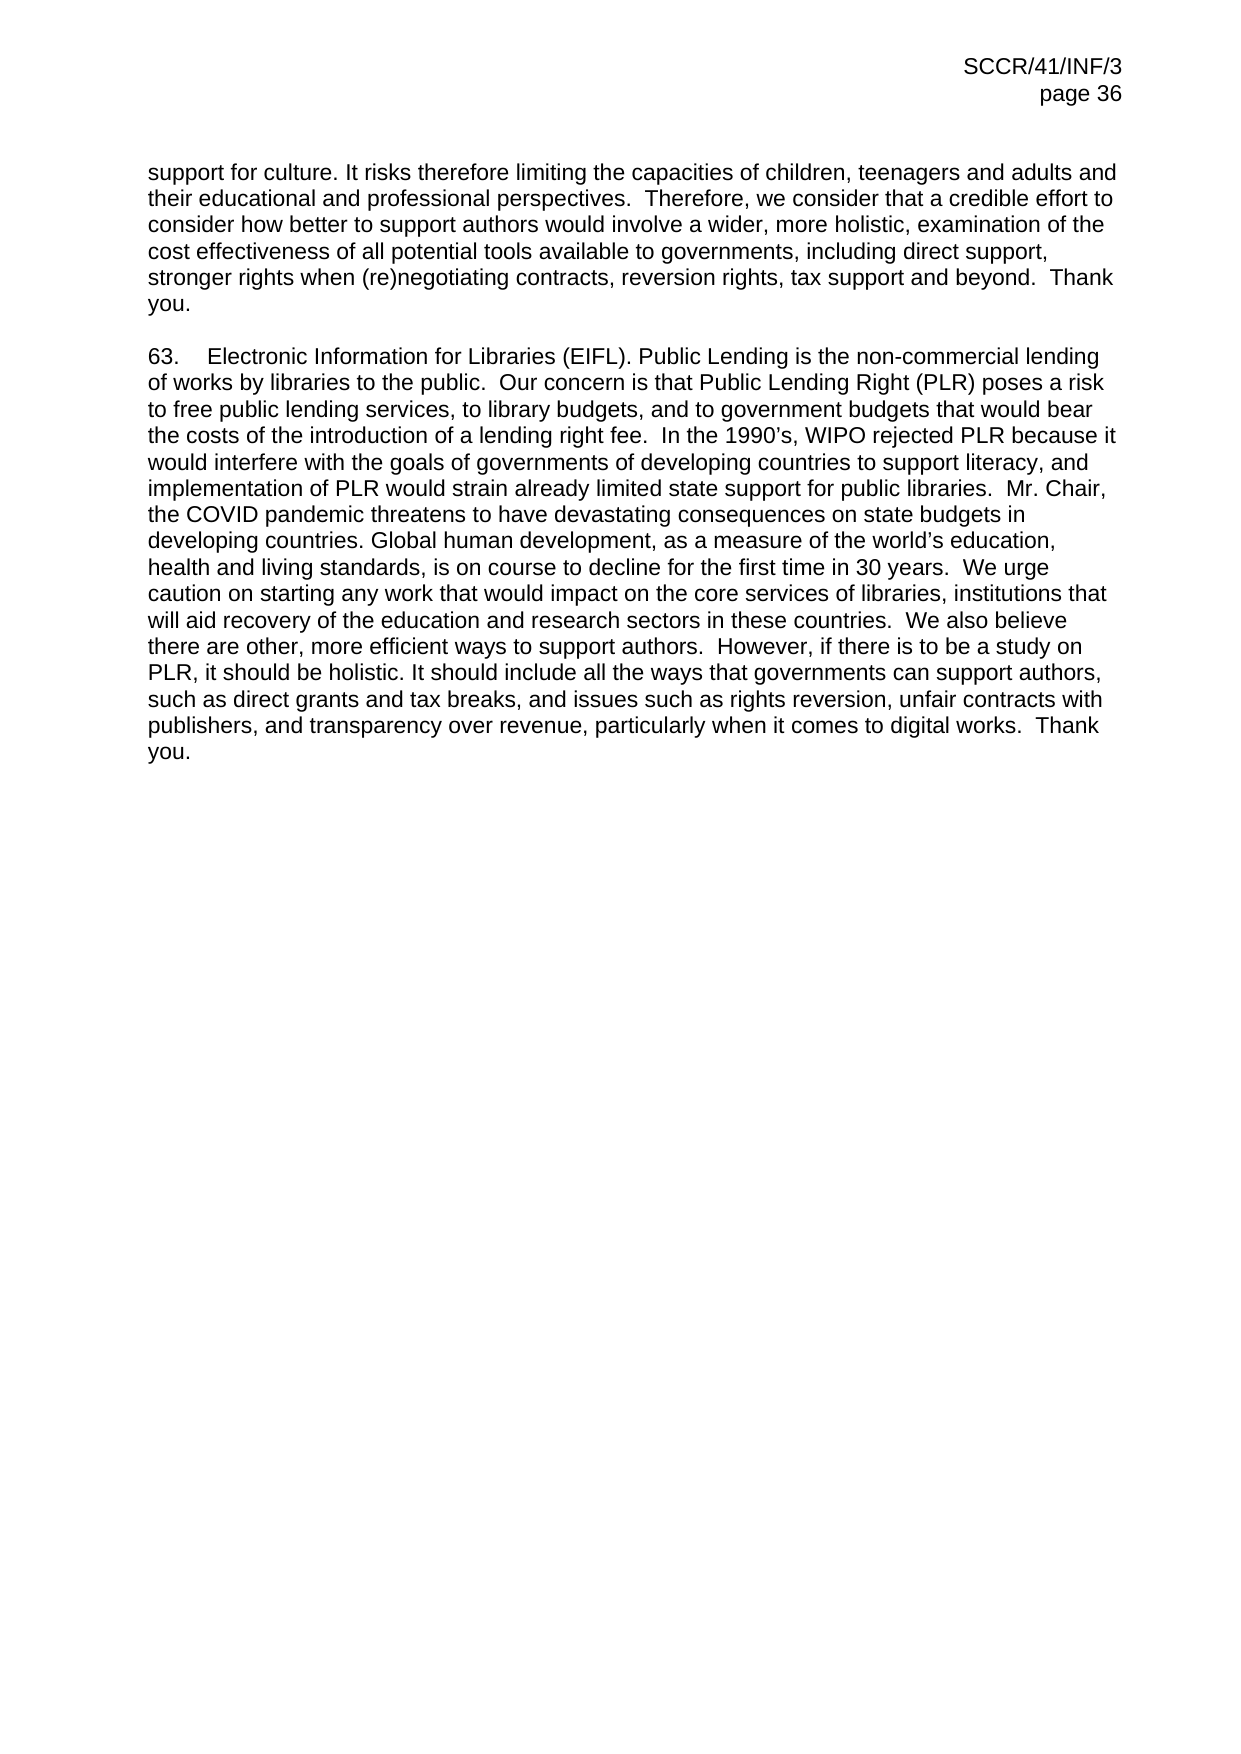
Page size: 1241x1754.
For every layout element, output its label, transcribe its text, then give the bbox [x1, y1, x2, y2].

list Electronic Information for Libraries (EIFL). Public Lending is the non-commercial lending of works by libraries to the public. Our concern is that Public Lending Right (PLR) poses a risk to free public lending services, to library budgets, and to government budgets that would bear the costs of the introduction of a lending right fee. In the 1990’s, WIPO rejected PLR because it would interfere with the goals of governments of developing countries to support literacy, and implementation of PLR would strain already limited state support for public libraries. Mr. Chair, the COVID pandemic threatens to have devastating consequences on state budgets in developing countries. Global human development, as a measure of the world’s education, health and living standards, is on course to decline for the first time in 30 years. We urge caution on starting any work that would impact on the core services of libraries, institutions that will aid recovery of the education and research sectors in these countries. We also believe there are other, more efficient ways to support authors. However, if there is to be a study on PLR, it should be holistic. It should include all the ways that governments can support authors, such as direct grants and tax breaks, and issues such as rights reversion, unfair contracts with publishers, and transparency over revenue, particularly when it comes to digital works. Thank you. [148, 343, 1122, 765]
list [148, 158, 1122, 317]
